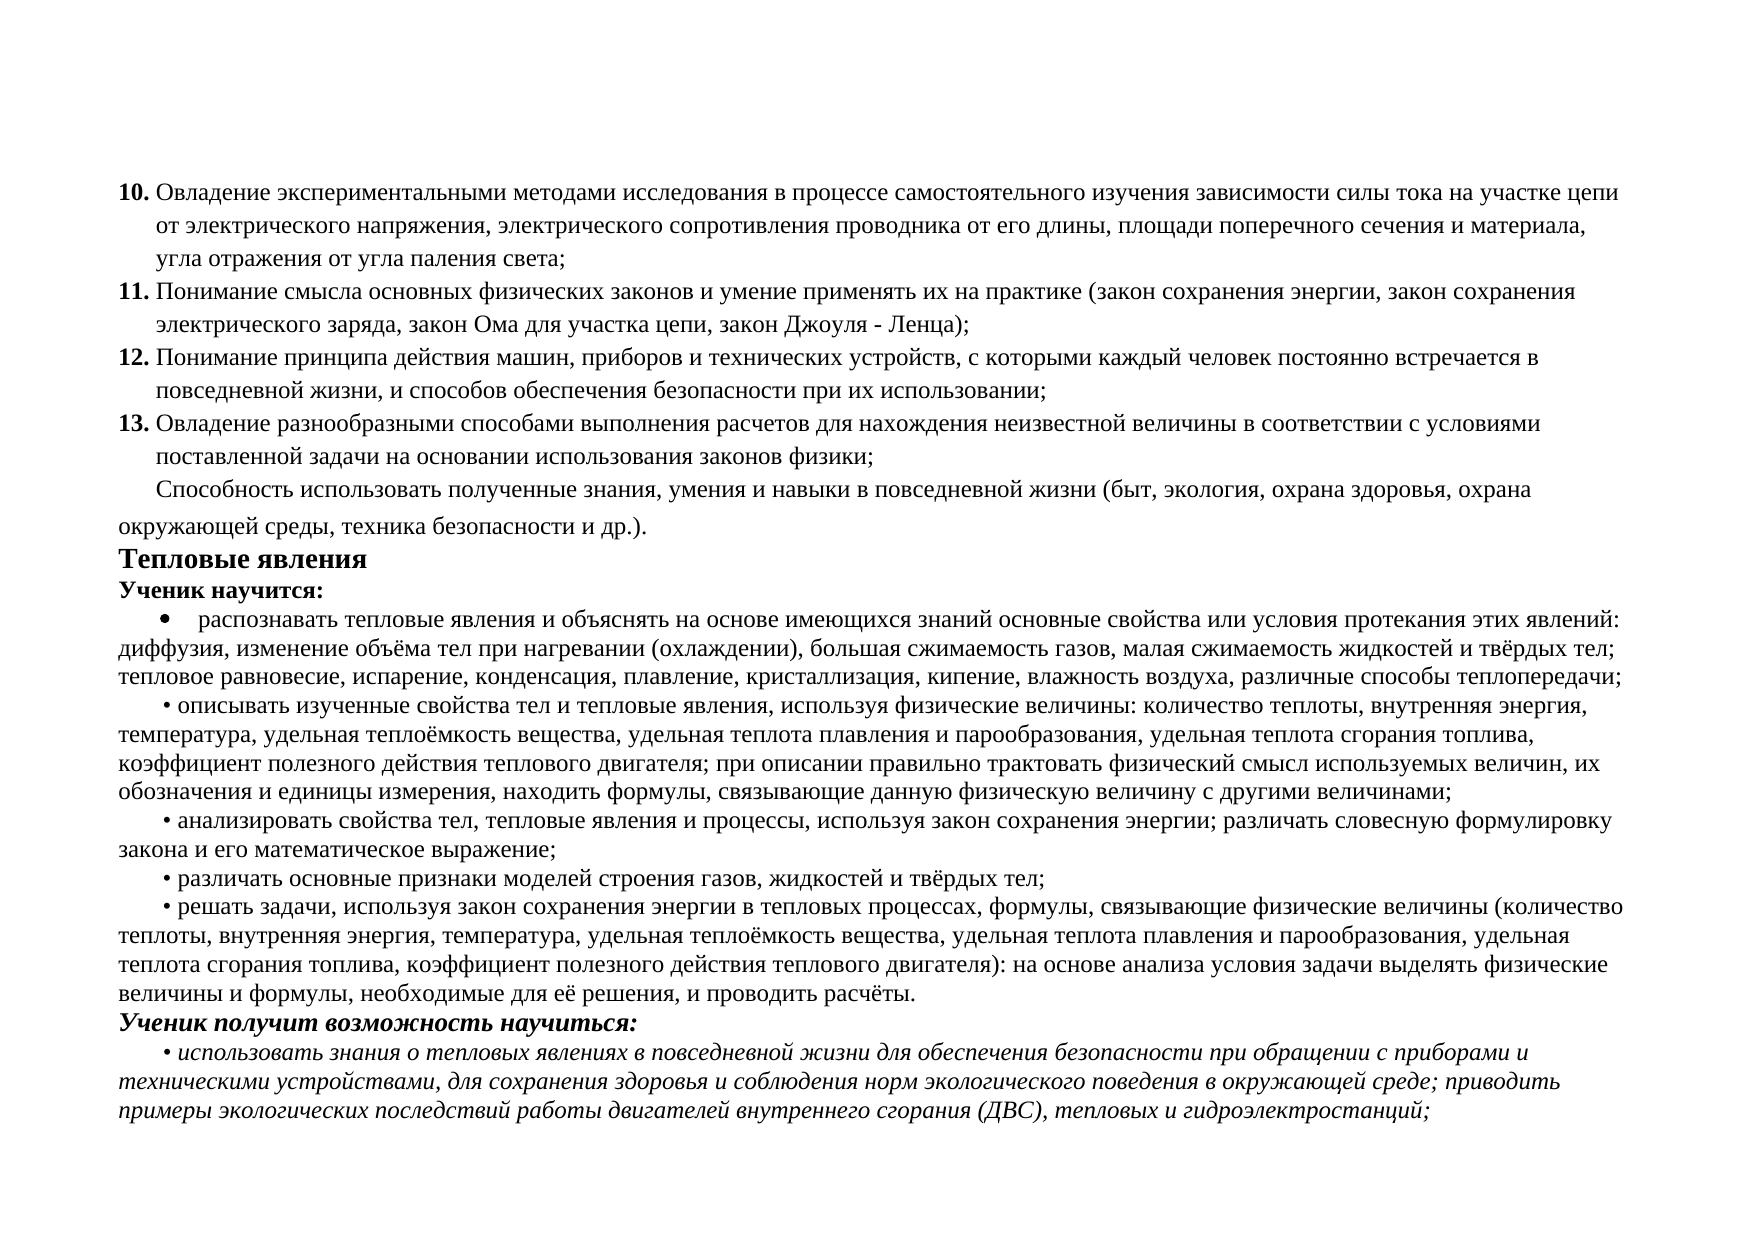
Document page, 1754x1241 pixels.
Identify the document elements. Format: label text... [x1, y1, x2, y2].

text Ученик научится: [118, 575, 1636, 604]
text диффузия, изменение объёма тел при нагревании (охлаждении), большая сжимаемость газов, малая сжимаемость жидкостей и твёрдых тел; тепловое равновесие, испарение, конденсация, плавление, кристаллизация, кипение, влажность воздуха, различные способы теплопередачи; [118, 633, 1636, 690]
text • решать задачи, используя закон сохранения энергии в тепловых процессах, формулы, связывающие физические величины (количество [118, 891, 1636, 920]
text теплоты, внутренняя энергия, температура, удельная теплоёмкость вещества, удельная теплота плавления и парообразования, удельная теплота сгорания топлива, коэффициент полезного действия теплового двигателя): на основе анализа условия задачи выделять физические величины и формулы, необходимые для её решения, и проводить расчёты. [118, 920, 1636, 1006]
list Овладение экспериментальными методами исследования в процессе самостоятельного изучения зависимости силы тока на участке цепи от электрического напряжения, электрического сопротивления проводника от его длины, площади поперечного сечения и материала, угла отражения от угла паления света; [118, 177, 1636, 272]
list Понимание принципа действия машин, приборов и технических устройств, с которыми каждый человек постоянно встречается в повседневной жизни, и способов обеспечения безопасности при их использовании; [118, 342, 1636, 404]
text Ученик получит возможность научиться: [118, 1006, 1636, 1037]
text • использовать знания о тепловых явлениях в повседневной жизни для обеспечения безопасности при обращении с приборами и техническими устройствами, для сохранения здоровья и соблюдения норм экологического поведения в окружающей среде; приводить примеры экологических последствий работы двигателей внутреннего сгорания (ДВС), тепловых и гидроэлектростанций; [118, 1037, 1636, 1124]
text Способность использовать полученные знания, умения и навыки в повседневной жизни (быт, экология, охрана здоровья, охрана окружающей среды, техника безопасности и др.). [118, 474, 1636, 542]
text • описывать изученные свойства тел и тепловые явления, используя физические величины: количество теплоты, внутренняя энергия, температура, удельная теплоёмкость вещества, удельная теплота плавления и парообразования, удельная теплота сгорания топлива, коэффициент полезного действия теплового двигателя; при описании правильно трактовать физический смысл используемых величин, их обозначения и единицы измерения, находить формулы, связывающие данную физическую величину с другими величинами; [118, 690, 1636, 805]
text • различать основные признаки моделей строения газов, жидкостей и твёрдых тел; [118, 863, 1636, 891]
list Овладение разнообразными способами выполнения расчетов для нахождения неизвестной величины в соответствии с условиями поставленной задачи на основании использования законов физики; [118, 408, 1636, 470]
list Понимание смысла основных физических законов и умение применять их на практике (закон сохранения энергии, закон сохранения электрического заряда, закон Ома для участка цепи, закон Джоуля - Ленца); [118, 276, 1636, 338]
text • анализировать свойства тел, тепловые явления и процессы, используя закон сохранения энергии; различать словесную формулировку закона и его математическое выражение; [118, 805, 1636, 863]
list распознавать тепловые явления и объяснять на основе имеющихся знаний основные свойства или условия протекания этих явлений: [160, 604, 1636, 633]
text Тепловые явления [118, 542, 1636, 575]
